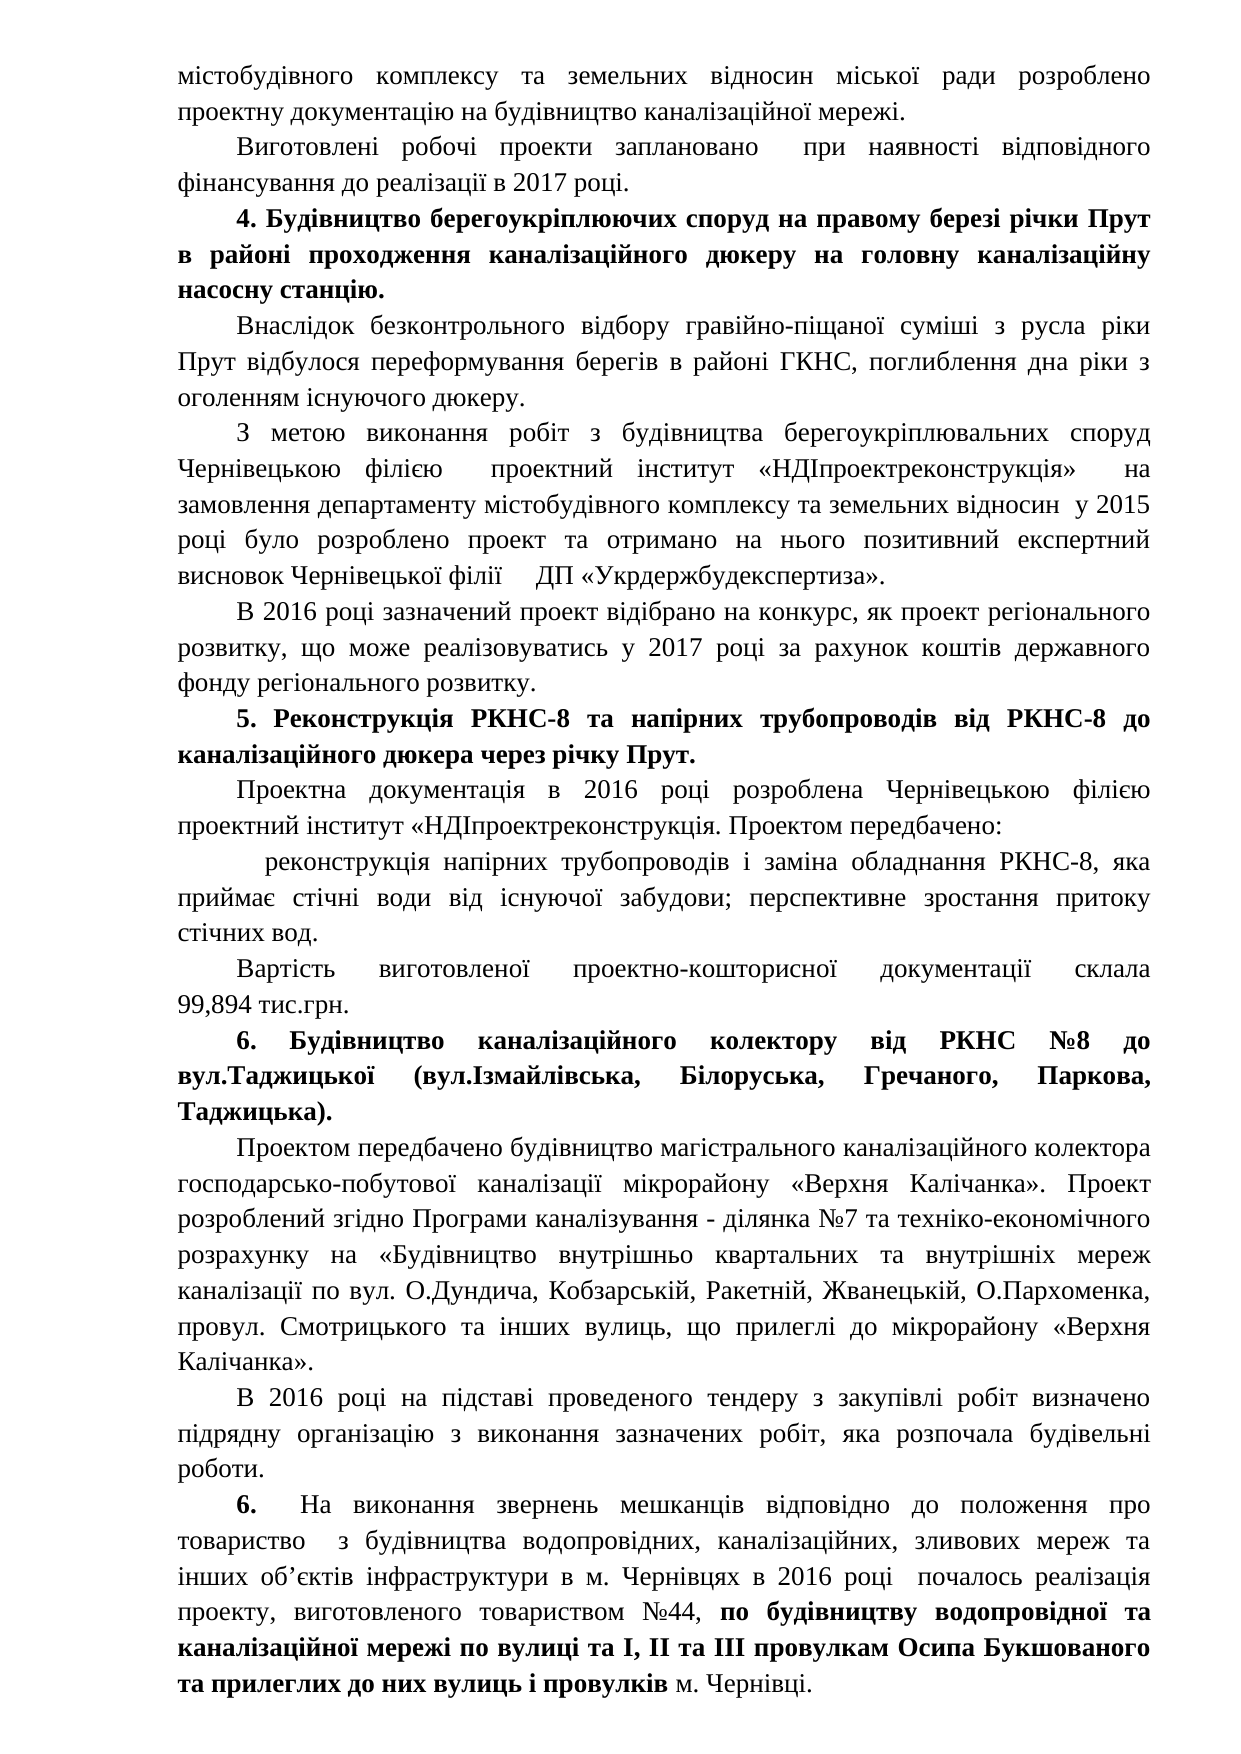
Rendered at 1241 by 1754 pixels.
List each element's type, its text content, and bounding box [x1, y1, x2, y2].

text Проектом передбачено будівництво магістрального каналізаційного колектора господарсько-побутової каналізації мікрорайону «Верхня Калічанка». Проект розроблений згідно Програми каналізування - ділянка №7 та техніко-економічного розрахунку на «Будівництво внутрішньо квартальних та внутрішніх мереж каналізації по вул. О.Дундича, Кобзарській, Ракетній, Жванецькій, О.Пархоменка, провул. Смотрицького та інших вулиць, що прилеглі до мікрорайону «Верхня Калічанка». [177, 1131, 1152, 1376]
text Виготовлені робочі проекти заплановано при наявності відповідного фінансування до реалізації в 2017 році. [177, 131, 1152, 197]
text Проектна документація в 2016 році розроблена Чернівецькою філією проектний інститут «НДІпроектреконструкція. Проектом передбачено: реконструкція напірних трубопроводів і заміна обладнання РКНС-8, яка приймає стічні води від існуючої забудови; перспективне зростання притоку стічних вод. [177, 774, 1152, 948]
text Внаслідок безконтрольного відбору гравійно-піщаної суміші з русла ріки Прут відбулося переформування берегів в районі ГКНС, поглиблення дна ріки з оголенням існуючого дюкеру. [177, 309, 1152, 412]
text 6. На виконання звернень мешканців відповідно до положення про товариство з будівництва водопровідних, каналізаційних, зливових мереж та інших об’єктів інфраструктури в м. Чернівцях в 2016 році почалось реалізація проекту, виготовленого товариством №44, по будівництву водопровідної та каналізаційної мережі по вулиці та І, ІІ та ІІІ провулкам Осипа Букшованого та прилеглих до них вулиць і провулків м. Чернівці. [177, 1488, 1152, 1698]
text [177, 59, 1152, 126]
text 4. Будівництво берегоукріплюючих споруд на правому березі річки Прут в районі проходження каналізаційного дюкеру на головну каналізаційну насосну станцію. [177, 202, 1152, 304]
text 5. Реконструкція РКНС-8 та напірних трубопроводів від РКНС-8 до каналізаційного дюкера через річку Прут. [177, 702, 1152, 769]
text З метою виконання робіт з будівництва берегоукріплювальних споруд Чернівецькою філією проектний інститут «НДІпроектреконструкція» на замовлення департаменту містобудівного комплексу та земельних відносин у 2015 році було розроблено проект та отримано на нього позитивний експертний висновок Чернівецької філії ДП «Укрдержбудекспертиза». [177, 416, 1152, 590]
text В 2016 році на підставі проведеного тендеру з закупівлі робіт визначено підрядну організацію з виконання зазначених робіт, яка розпочала будівельні роботи. [177, 1381, 1152, 1484]
text Вартість виготовленої проектно-кошторисної документації склала 99,894 тис.грн. [177, 952, 1152, 1019]
text В 2016 році зазначений проект відібрано на конкурс, як проект регіонального розвитку, що може реалізовуватись у 2017 році за рахунок коштів державного фонду регіонального розвитку. [177, 595, 1152, 698]
text 6. Будівництво каналізаційного колектору від РКНС №8 до вул.Таджицької (вул.Ізмайлівська, Білоруська, Гречаного, Паркова, Таджицька). [177, 1024, 1152, 1126]
